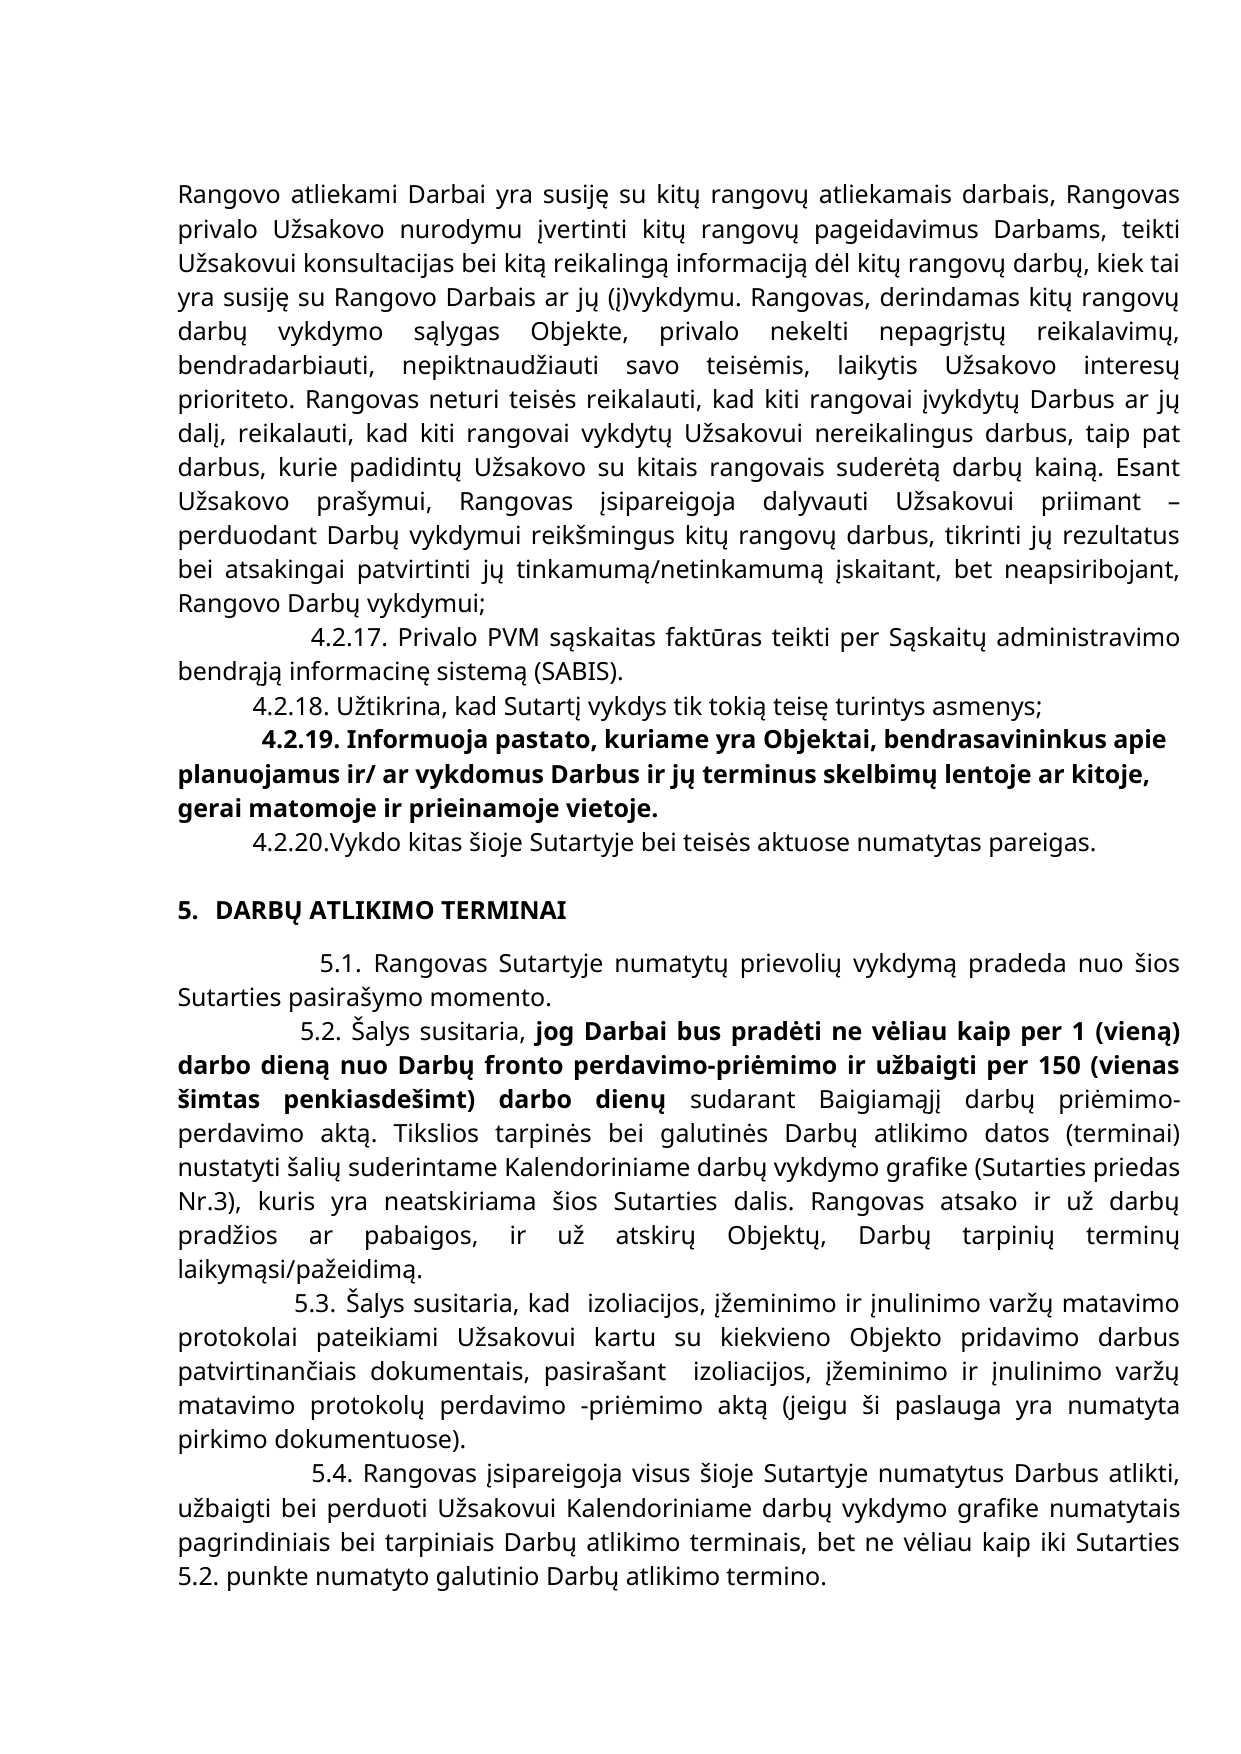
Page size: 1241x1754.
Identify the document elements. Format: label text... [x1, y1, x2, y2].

list Darbų atlikimo terminai [177, 892, 1181, 927]
text 5.4. Rangovas įsipareigoja visus šioje Sutartyje numatytus Darbus atlikti, užbaigti bei perduoti Užsakovui Kalendoriniame darbų vykdymo grafike numatytais pagrindiniais bei tarpiniais Darbų atlikimo terminais, bet ne vėliau kaip iki Sutarties 5.2. punkte numatyto galutinio Darbų atlikimo termino. [177, 1456, 1181, 1592]
text 4.2.19. Informuoja pastato, kuriame yra Objektai, bendrasavininkus apie planuojamus ir/ ar vykdomus Darbus ir jų terminus skelbimų lentoje ar kitoje, gerai matomoje ir prieinamoje vietoje. [177, 722, 1181, 824]
text 5.2. Šalys susitaria, jog Darbai bus pradėti ne vėliau kaip per 1 (vieną) darbo dieną nuo Darbų fronto perdavimo-priėmimo ir užbaigti per 150 (vienas šimtas penkiasdešimt) darbo dienų sudarant Baigiamąjį darbų priėmimo-perdavimo aktą. Tikslios tarpinės bei galutinės Darbų atlikimo datos (terminai) nustatyti šalių suderintame Kalendoriniame darbų vykdymo grafike (Sutarties priedas Nr.3), kuris yra neatskiriama šios Sutarties dalis. Rangovas atsako ir už darbų pradžios ar pabaigos, ir už atskirų Objektų, Darbų tarpinių terminų laikymąsi/pažeidimą. [177, 1013, 1181, 1286]
text 4.2.18. Užtikrina, kad Sutartį vykdys tik tokią teisę turintys asmenys; [177, 688, 1181, 722]
text 4.2.17. Privalo PVM sąskaitas faktūras teikti per Sąskaitų administravimo bendrąją informacinę sistemą (SABIS). [177, 620, 1181, 688]
text 4.2.20.Vykdo kitas šioje Sutartyje bei teisės aktuose numatytas pareigas. [177, 824, 1181, 858]
text 5.3. Šalys susitaria, kad izoliacijos, įžeminimo ir įnulinimo varžų matavimo protokolai pateikiami Užsakovui kartu su kiekvieno Objekto pridavimo darbus patvirtinančiais dokumentais, pasirašant izoliacijos, įžeminimo ir įnulinimo varžų matavimo protokolų perdavimo -priėmimo aktą (jeigu ši paslauga yra numatyta pirkimo dokumentuose). [177, 1286, 1181, 1456]
text 5.1. Rangovas Sutartyje numatytų prievolių vykdymą pradeda nuo šios Sutarties pasirašymo momento. [177, 945, 1181, 1013]
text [177, 177, 1181, 620]
